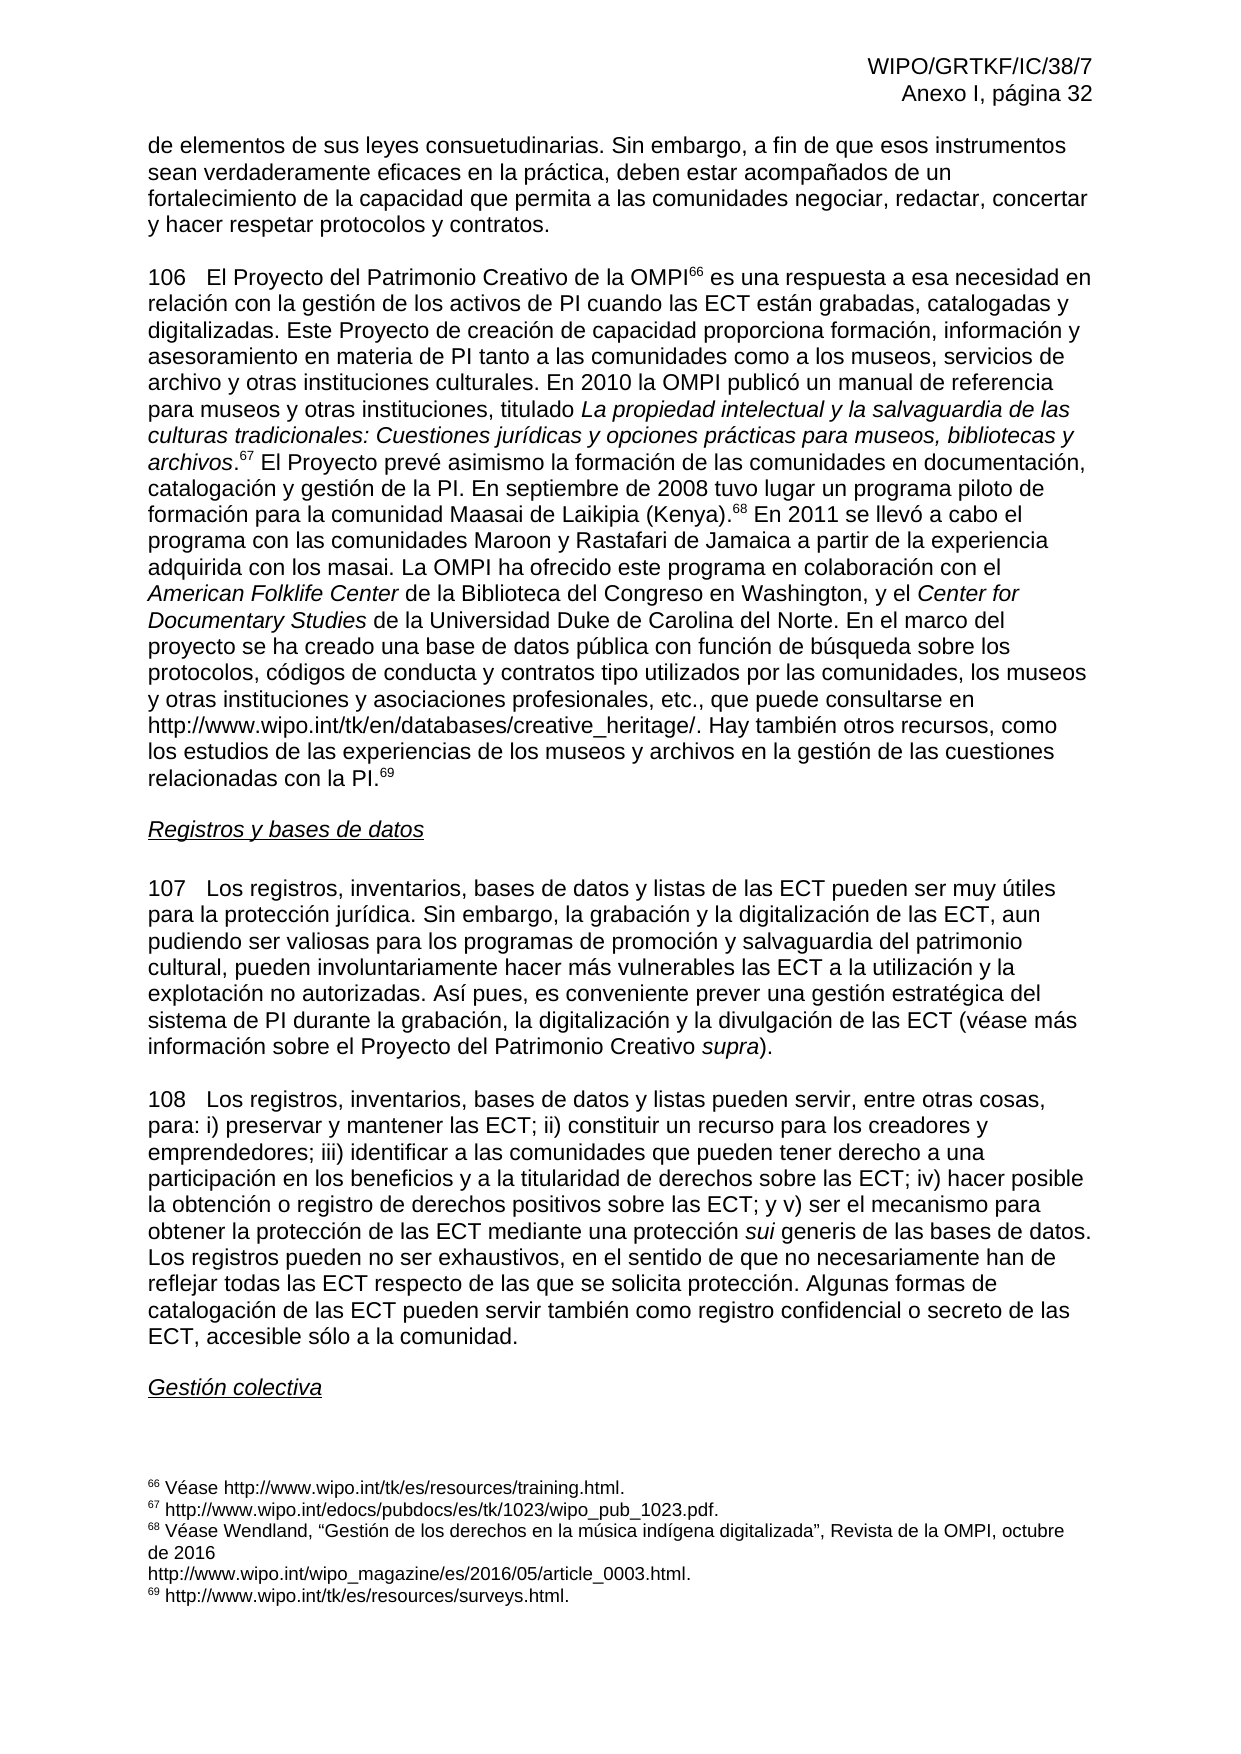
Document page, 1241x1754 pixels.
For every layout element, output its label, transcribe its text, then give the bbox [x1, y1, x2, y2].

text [148, 132, 1092, 238]
subtitle Gestión colectiva [148, 1374, 1092, 1401]
text Los registros, inventarios, bases de datos y listas de las ECT pueden ser muy útiles para la protección jurídica. Sin embargo, la grabación y la digitalización de las ECT, aun pudiendo ser valiosas para los programas de promoción y salvaguardia del patrimonio cultural, pueden involuntariamente hacer más vulnerables las ECT a la utilización y la explotación no autorizadas. Así pues, es conveniente prever una gestión estratégica del sistema de PI durante la grabación, la digitalización y la divulgación de las ECT (véase más información sobre el Proyecto del Patrimonio Creativo supra). [148, 875, 1092, 1059]
text El Proyecto del Patrimonio Creativo de la OMPI es una respuesta a esa necesidad en relación con la gestión de los activos de PI cuando las ECT están grabadas, catalogadas y digitalizadas. Este Proyecto de creación de capacidad proporciona formación, información y asesoramiento en materia de PI tanto a las comunidades como a los museos, servicios de archivo y otras instituciones culturales. En 2010 la OMPI publicó un manual de referencia para museos y otras instituciones, titulado La propiedad intelectual y la salvaguardia de las culturas tradicionales: Cuestiones jurídicas y opciones prácticas para museos, bibliotecas y archivos. El Proyecto prevé asimismo la formación de las comunidades en documentación, catalogación y gestión de la PI. En septiembre de 2008 tuvo lugar un programa piloto de formación para la comunidad Maasai de Laikipia (Kenya). En 2011 se llevó a cabo el programa con las comunidades Maroon y Rastafari de Jamaica a partir de la experiencia adquirida con los masai. La OMPI ha ofrecido este programa en colaboración con el American Folklife Center de la Biblioteca del Congreso en Washington, y el Center for Documentary Studies de la Universidad Duke de Carolina del Norte. En el marco del proyecto se ha creado una base de datos pública con función de búsqueda sobre los protocolos, códigos de conducta y contratos tipo utilizados por las comunidades, los museos y otras instituciones y asociaciones profesionales, etc., que puede consultarse en http://www.wipo.int/tk/en/databases/creative_heritage/. Hay también otros recursos, como los estudios de las experiencias de los museos y archivos en la gestión de las cuestiones relacionadas con la PI. [148, 264, 1092, 791]
subtitle Registros y bases de datos [148, 816, 1092, 842]
text Los registros, inventarios, bases de datos y listas pueden servir, entre otras cosas, para: i) preservar y mantener las ECT; ii) constituir un recurso para los creadores y emprendedores; iii) identificar a las comunidades que pueden tener derecho a una participación en los beneficios y a la titularidad de derechos sobre las ECT; iv) hacer posible la obtención o registro de derechos positivos sobre las ECT; y v) ser el mecanismo para obtener la protección de las ECT mediante una protección sui generis de las bases de datos. Los registros pueden no ser exhaustivos, en el sentido de que no necesariamente han de reflejar todas las ECT respecto de las que se solicita protección. Algunas formas de catalogación de las ECT pueden servir también como registro confidencial o secreto de las ECT, accesible sólo a la comunidad. [148, 1086, 1092, 1349]
